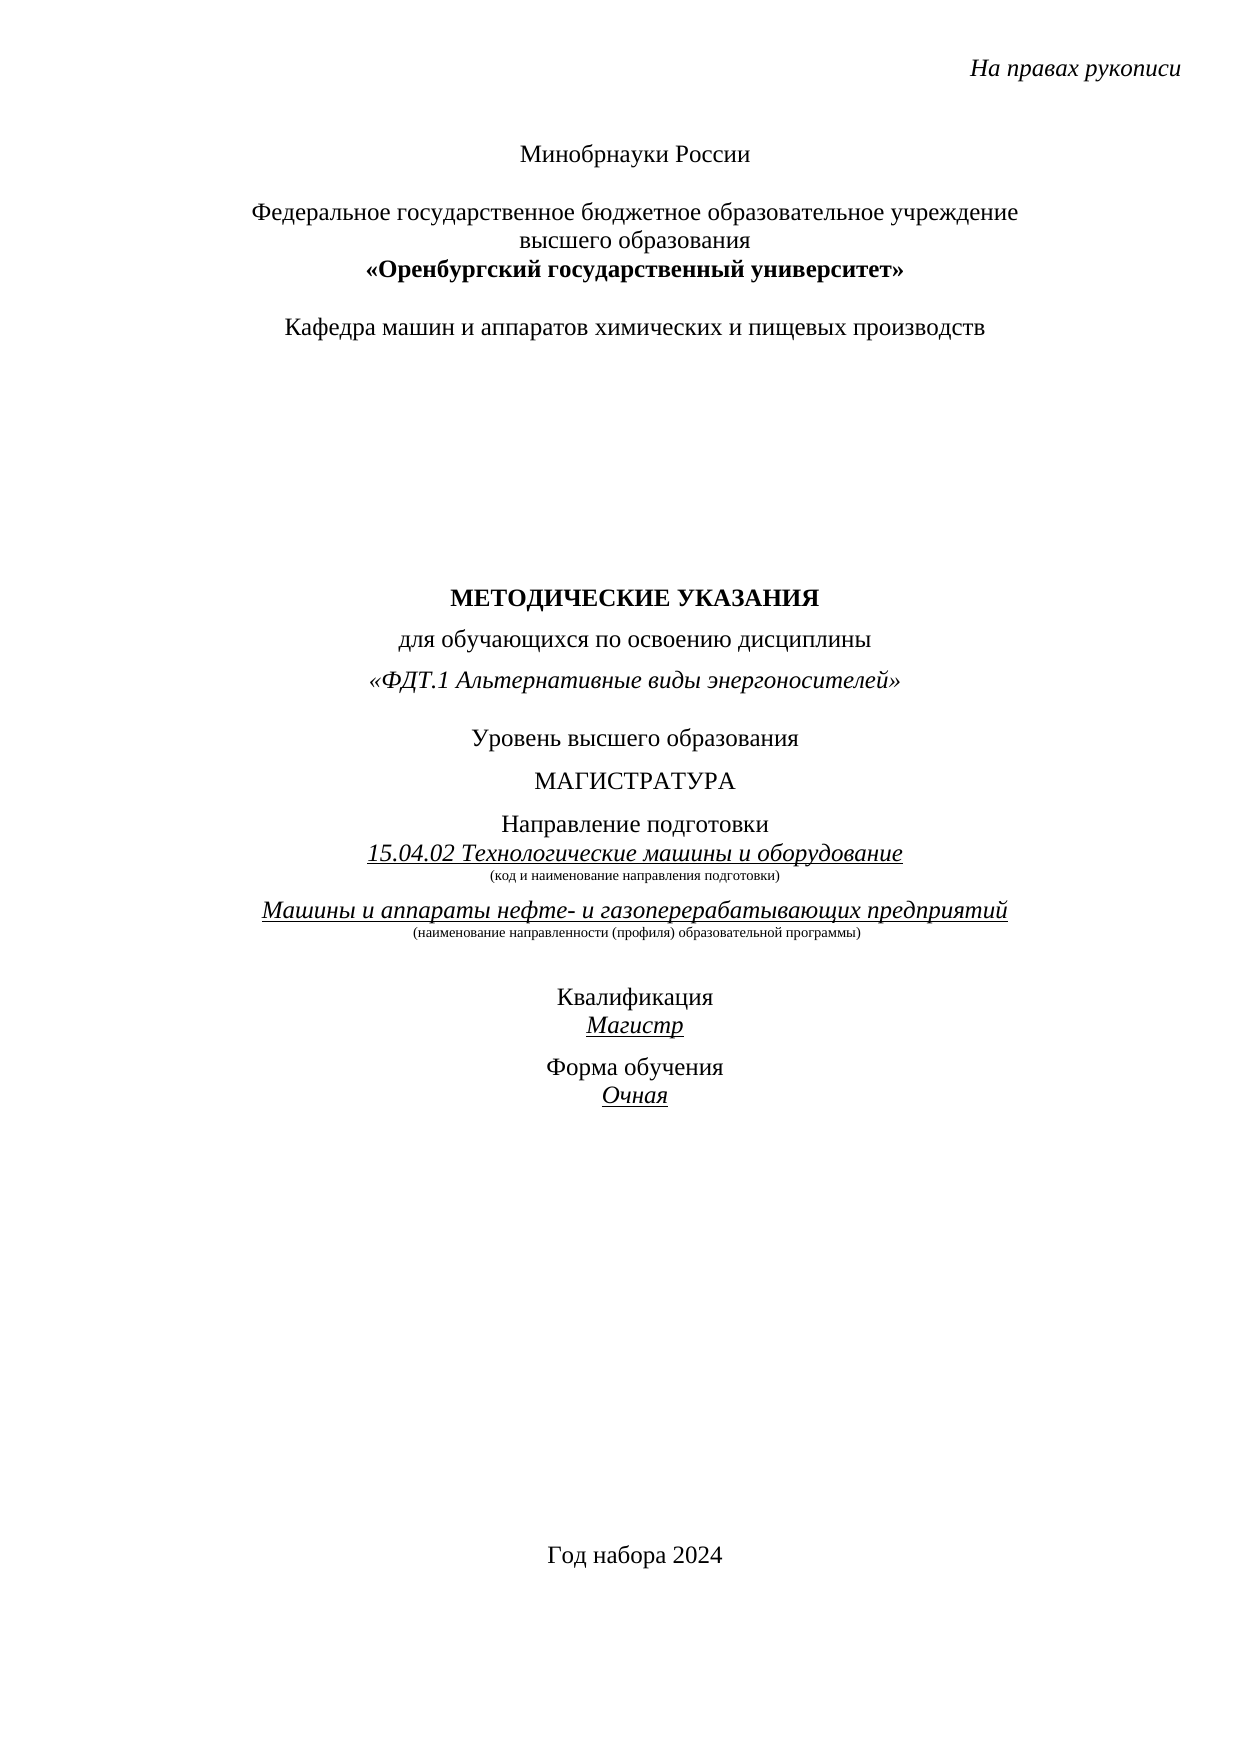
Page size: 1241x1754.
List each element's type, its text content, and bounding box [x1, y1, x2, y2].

text Уровень высшего образования [88, 723, 1181, 752]
text «Оренбургский государственный университет» [88, 254, 1181, 283]
text (наименование направленности (профиля) образовательной программы) [88, 924, 1181, 953]
text Кафедра машин и аппаратов химических и пищевых производств [88, 312, 1181, 341]
text 15.04.02 Технологические машины и оборудование [88, 838, 1181, 867]
text МАГИСТРАТУРА [88, 766, 1181, 795]
text Направление подготовки [88, 809, 1181, 838]
text Очная [88, 1081, 1181, 1109]
text (код и наименование направления подготовки) [88, 867, 1181, 896]
text На правах рукописи [88, 53, 1181, 82]
text Федеральное государственное бюджетное образовательное учреждение [88, 197, 1181, 226]
text МЕТОДИЧЕСКИЕ УКАЗАНИЯ [88, 583, 1181, 612]
text Магистр [88, 1011, 1181, 1039]
text Форма обучения [88, 1052, 1181, 1081]
text Год набора 2024 [88, 1541, 1181, 1569]
text Минобрнауки России [88, 139, 1181, 168]
text Квалификация [88, 982, 1181, 1011]
text высшего образования [88, 226, 1181, 254]
text для обучающихся по освоению дисциплины [88, 624, 1181, 653]
text Машины и аппараты нефте- и газоперерабатывающих предприятий [88, 896, 1181, 924]
text «ФДТ.1 Альтернативные виды энергоносителей» [88, 666, 1181, 694]
